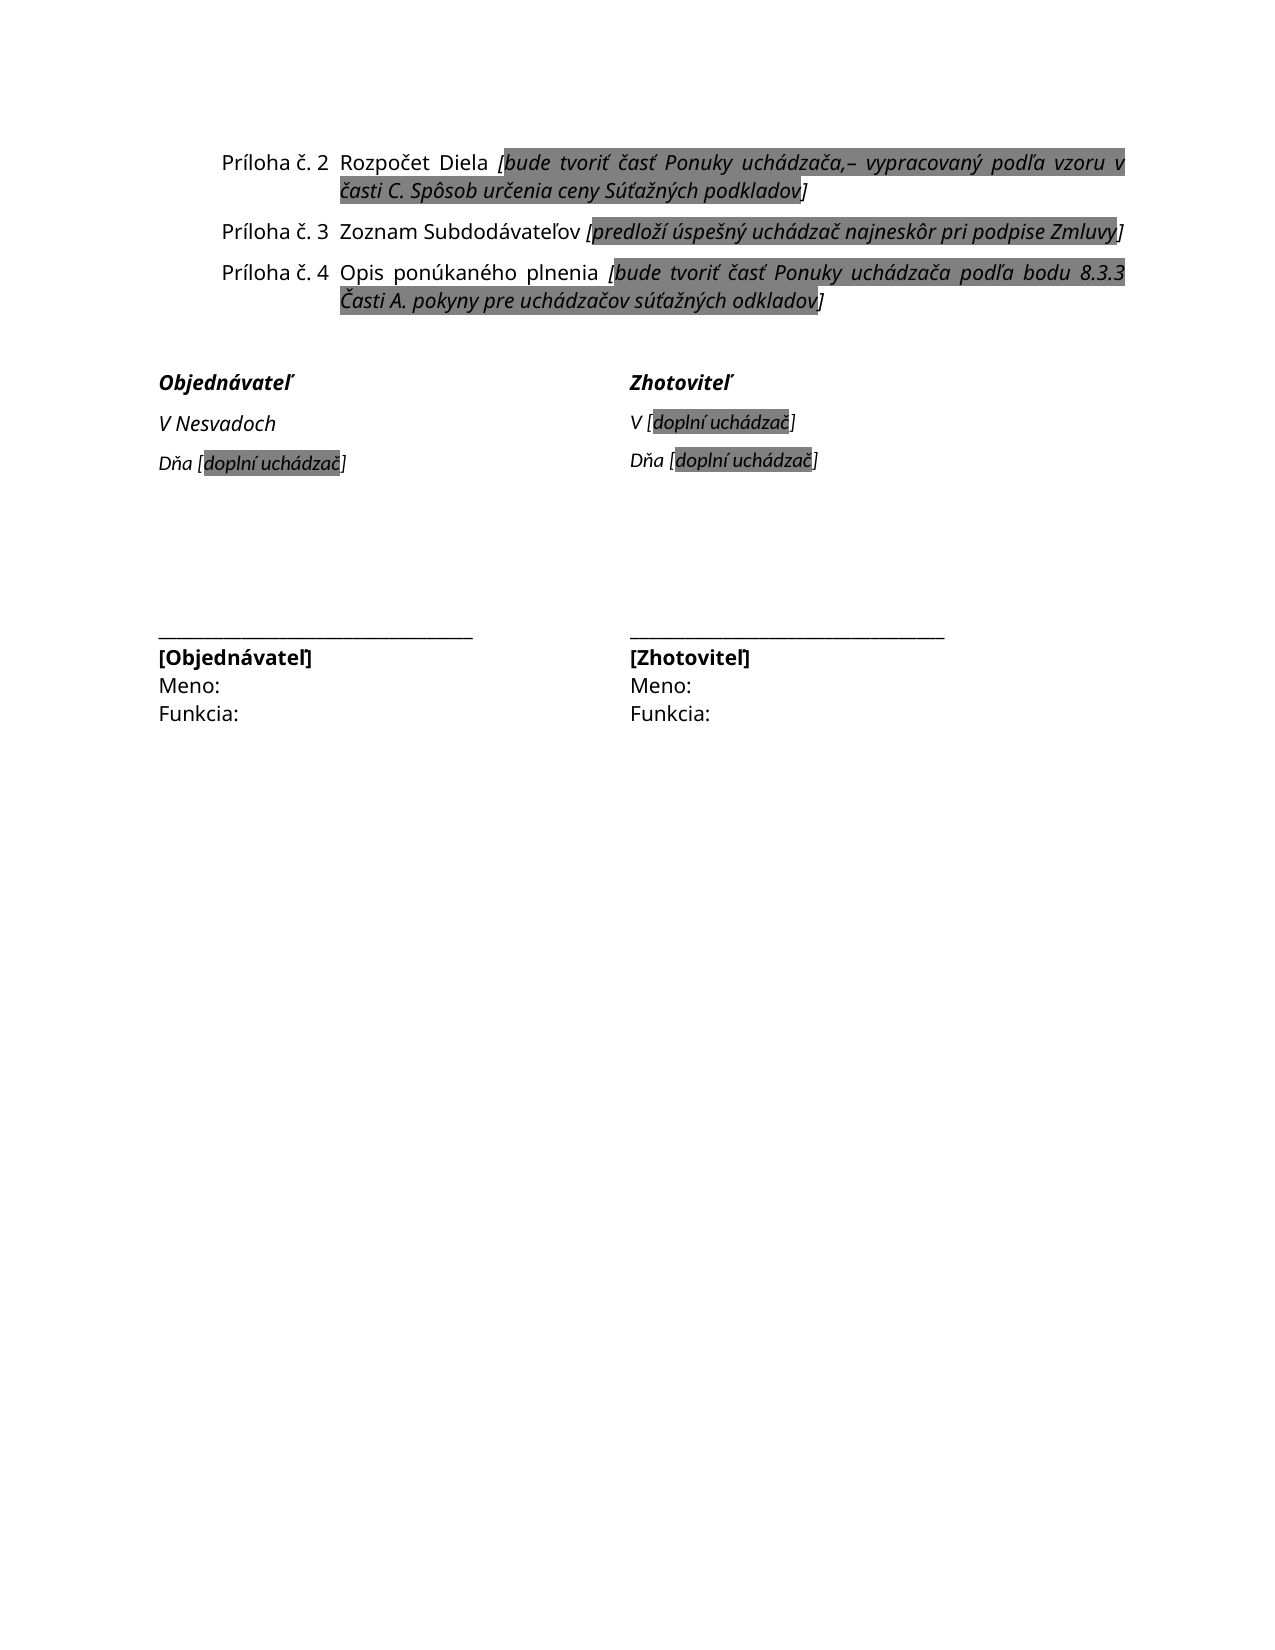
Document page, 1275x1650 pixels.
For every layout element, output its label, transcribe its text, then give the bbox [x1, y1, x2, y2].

table_cell [Zhotoviteľ] Meno: Funkcia: [619, 643, 1090, 728]
table_header Objednávateľ V Nesvadoch Dňa [doplní uchádzač] [147, 368, 619, 529]
text Príloha č. 3 Zoznam Subdodávateľov [predloží úspešný uchádzač najneskôr pri podpise Zmluvy] [221, 217, 592, 245]
text Príloha č. 2 Rozpočet Diela [bude tvoriť časť Ponuky uchádzača,– vypracovaný podľa vzoru v časti C. Spôsob určenia ceny Súťažných podkladov] [801, 148, 1127, 204]
table_cell [Objednávateľ] Meno: Funkcia: [147, 643, 619, 728]
text Príloha č. 4 Opis ponúkaného plnenia [bude tvoriť časť Ponuky uchádzača podľa bodu 8.3.3 Časti A. pokyny pre uchádzačov súťažných odkladov] [818, 258, 1127, 315]
text Príloha č. 2 Rozpočet Diela [bude tvoriť časť Ponuky uchádzača,– vypracovaný podľa vzoru v časti C. Spôsob určenia ceny Súťažných podkladov] [221, 148, 504, 204]
table_header Zhotoviteľ V [doplní uchádzač] Dňa [doplní uchádzač] [619, 368, 1090, 529]
table_cell __________________________________ [147, 529, 619, 643]
table_cell __________________________________ [619, 529, 1090, 643]
text Príloha č. 4 Opis ponúkaného plnenia [bude tvoriť časť Ponuky uchádzača podľa bodu 8.3.3 Časti A. pokyny pre uchádzačov súťažných odkladov] [221, 258, 614, 315]
